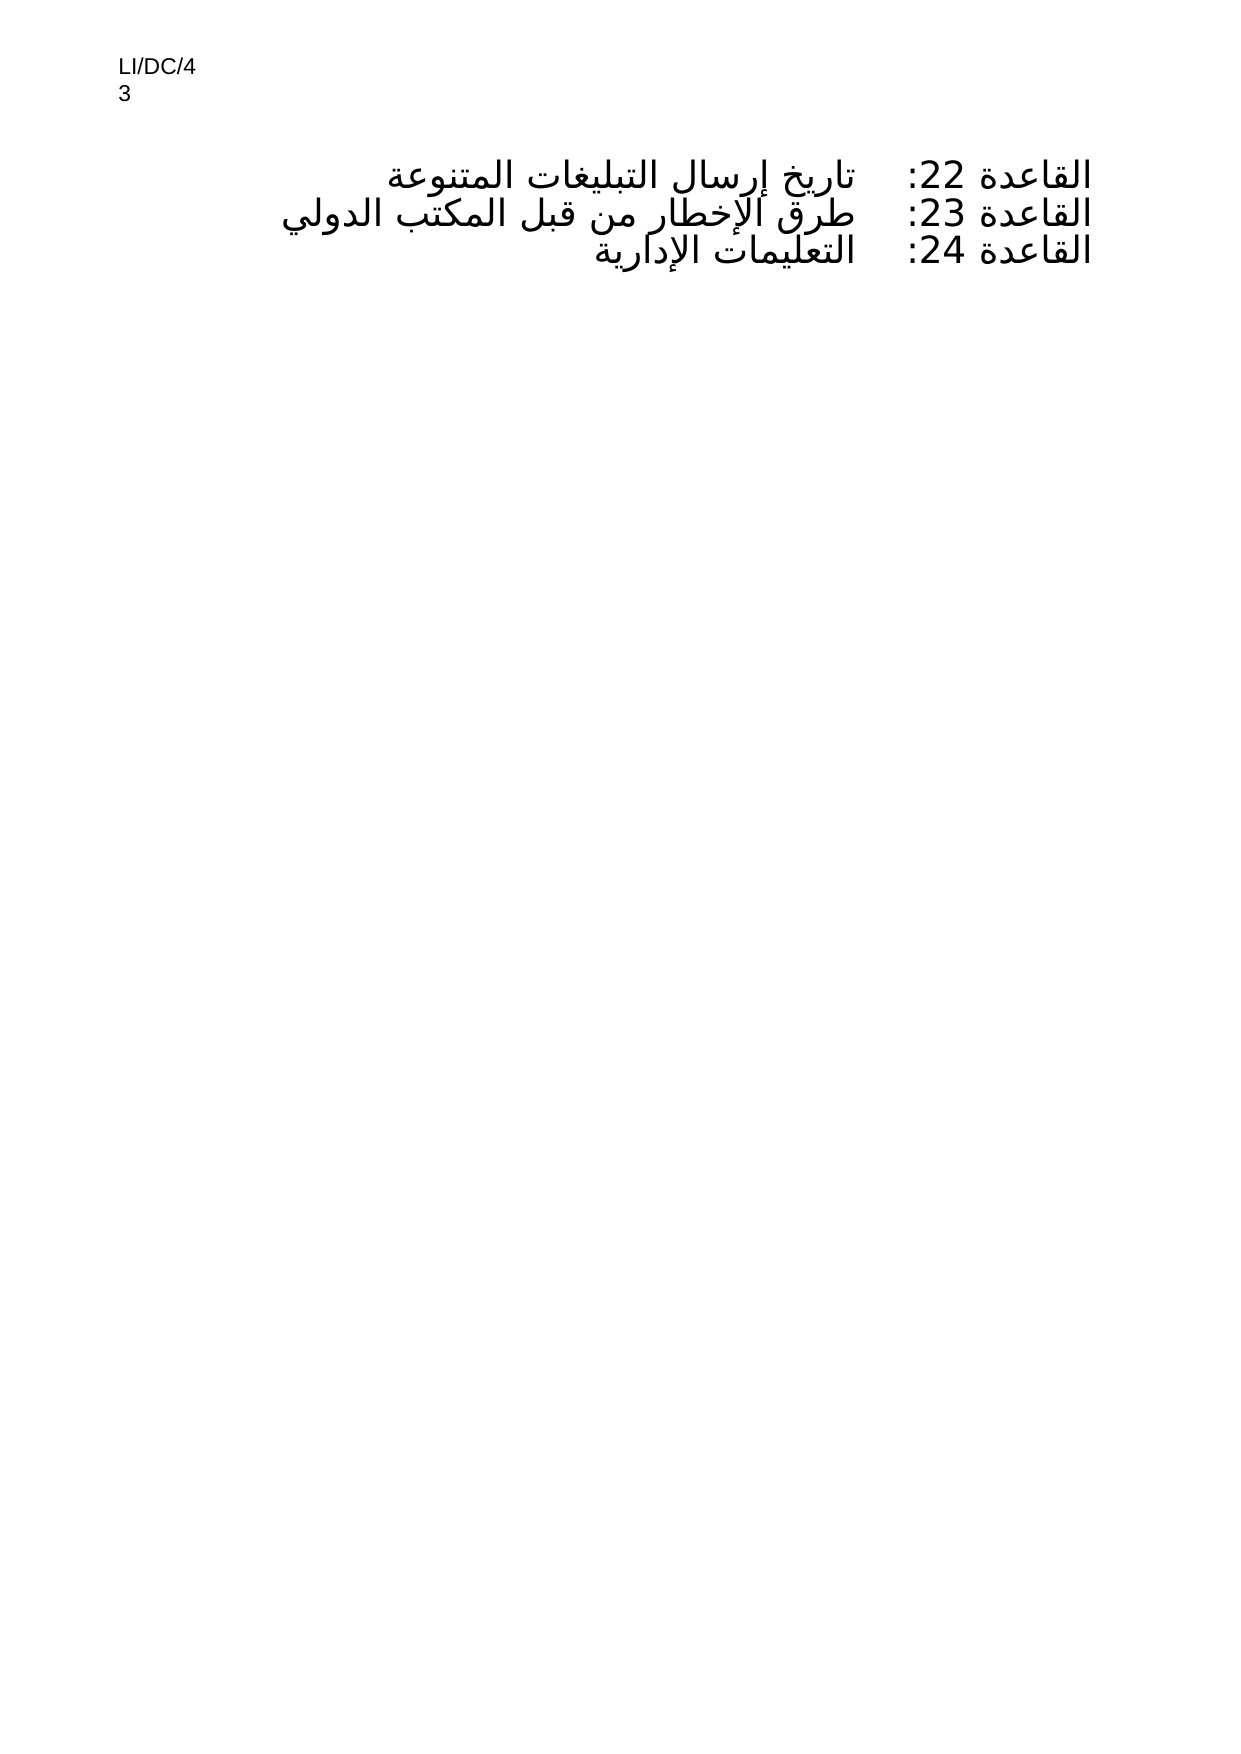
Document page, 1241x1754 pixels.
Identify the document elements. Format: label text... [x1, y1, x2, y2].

text القاعدة 22: تاريخ إرسال التبليغات المتنوعة [118, 158, 1092, 196]
text القاعدة 24: التعليمات الإدارية [118, 233, 1092, 271]
text القاعدة 23: طرق الإخطار من قبل المكتب الدولي [118, 196, 1092, 233]
